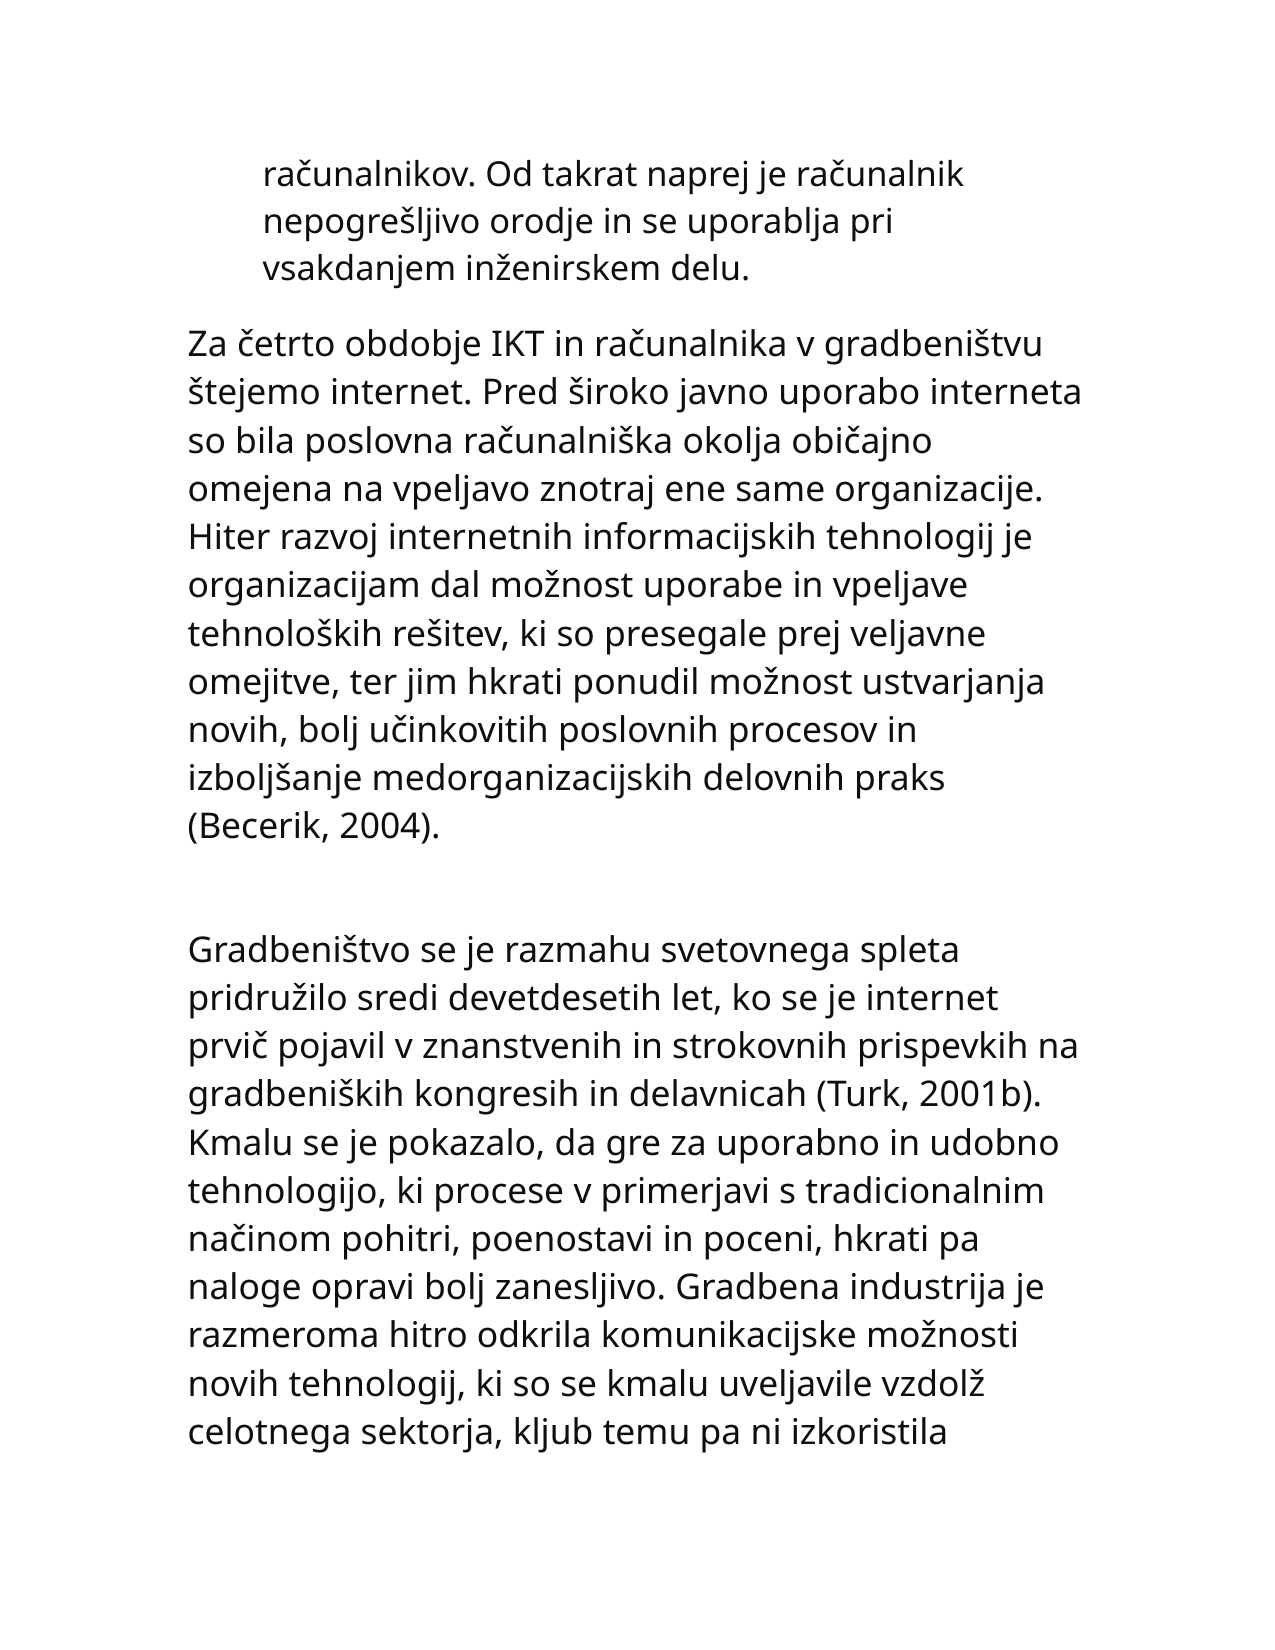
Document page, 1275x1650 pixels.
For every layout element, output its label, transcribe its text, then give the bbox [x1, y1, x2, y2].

text Za četrto obdobje IKT in računalnika v gradbeništvu štejemo internet. Pred široko javno uporabo interneta so bila poslovna računalniška okolja običajno omejena na vpeljavo znotraj ene same organizacije. Hiter razvoj internetnih informacijskih tehnologij je organizacijam dal možnost uporabe in vpeljave tehnoloških rešitev, ki so presegale prej veljavne omejitve, ter jim hkrati ponudil možnost ustvarjanja novih, bolj učinkovitih poslovnih procesov in izboljšanje medorganizacijskih delovnih praks (Becerik, 2004). [187, 413, 1087, 944]
text 3. Tretje obdobje se je pričelo sredi osemdesetih let s pojavom prvih osebnih računalnikov. Od takrat naprej je računalnik nepogrešljivo orodje in se uporablja pri vsakdanjem inženirskem delu. [262, 150, 1087, 384]
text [187, 1019, 1087, 1453]
